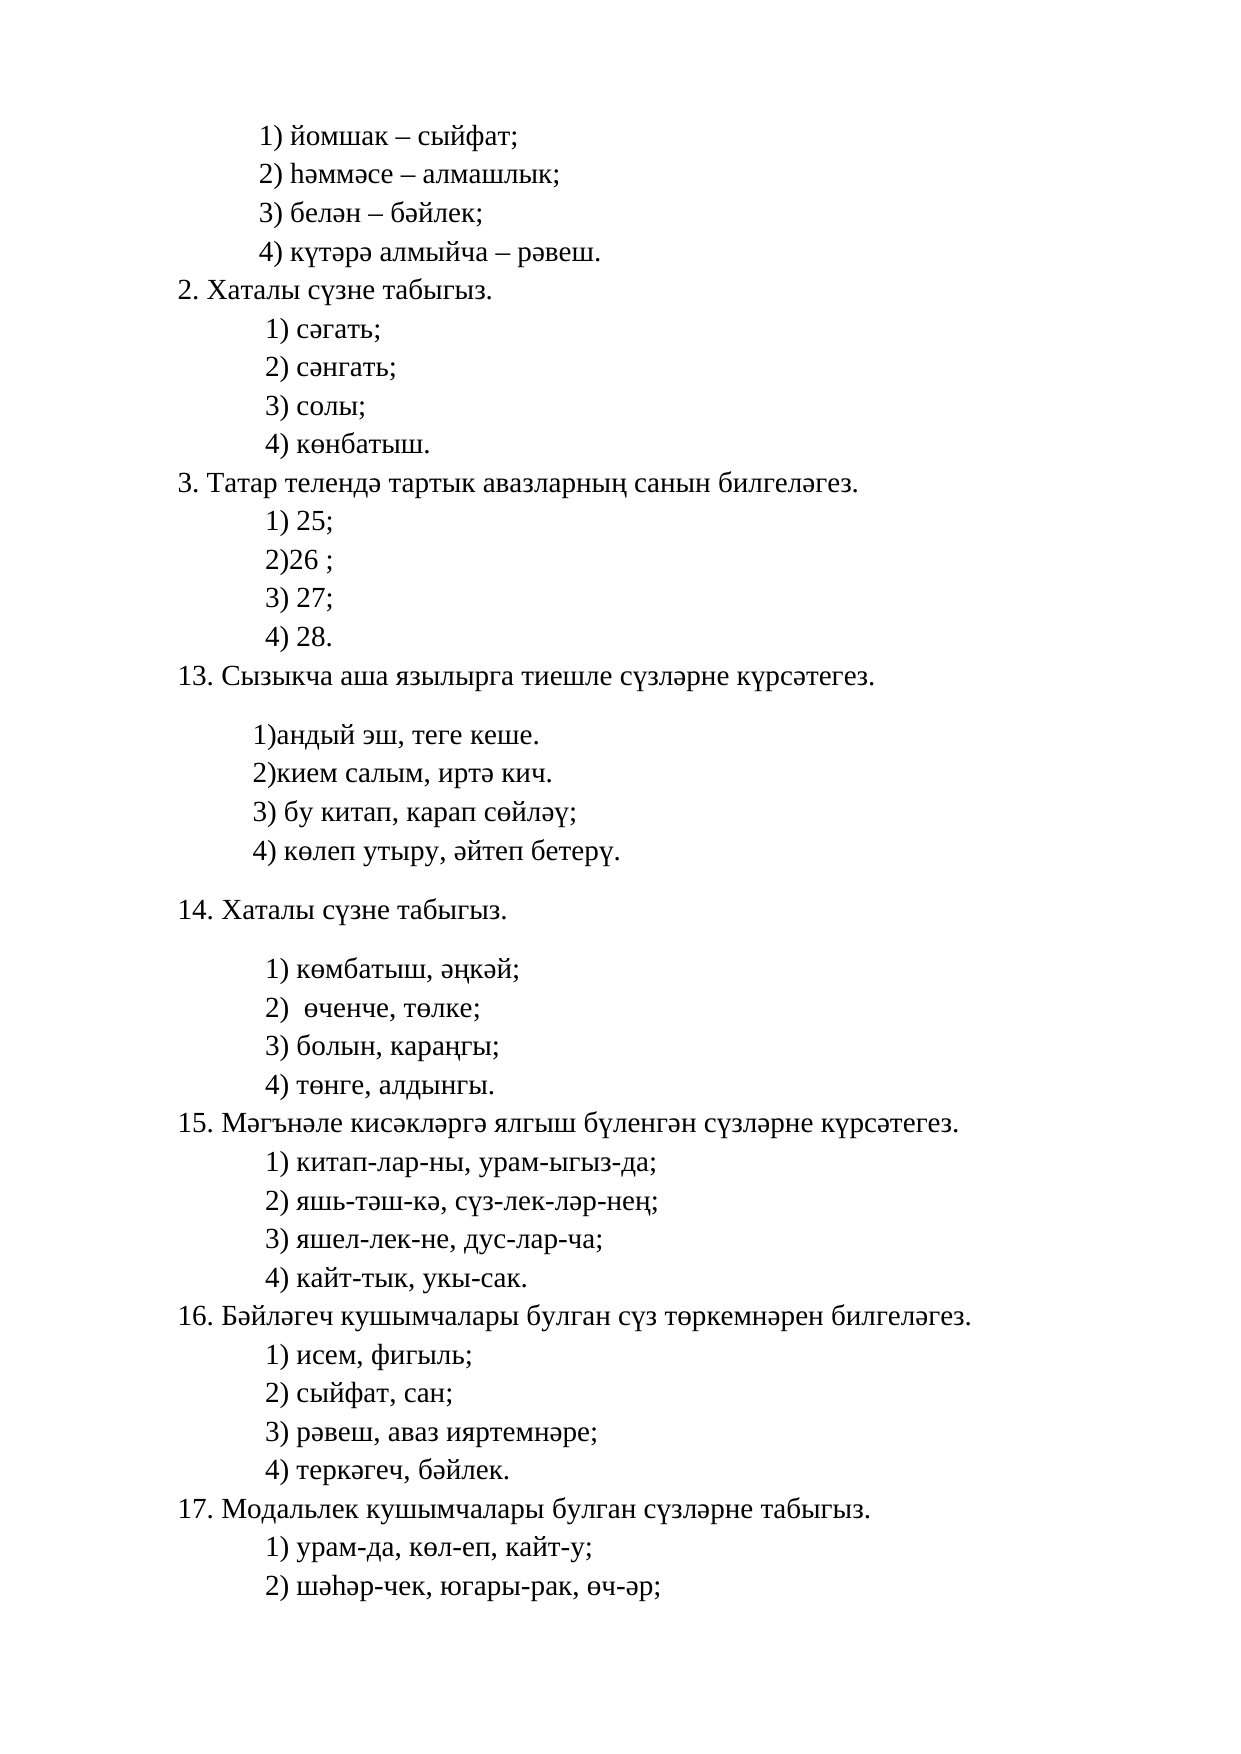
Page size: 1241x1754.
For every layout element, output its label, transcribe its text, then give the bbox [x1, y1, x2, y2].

text 3) болын, караңгы; [177, 1028, 1152, 1062]
text 4) төнге, алдынгы. [177, 1067, 1152, 1101]
text 2)26 ; [177, 542, 1152, 576]
text 3) 27; [177, 581, 1152, 614]
text 1) урам-да, көл-еп, кайт-у; [177, 1529, 1152, 1563]
text 1) китап-лар-ны, урам-ыгыз-да; [177, 1144, 1152, 1178]
text 2) сыйфат, сан; [177, 1375, 1152, 1409]
list 3) бу китап, карап сөйләү; [252, 794, 1152, 828]
text 16. Бәйләгеч кушымчалары булган сүз төркемнәрен билгеләгез. [177, 1298, 1152, 1332]
text 4) күтәрә алмыйча – рәвеш. [215, 234, 1152, 267]
list 4) көлеп утыру, әйтеп бетерү. [252, 833, 1152, 866]
text 4) көнбатыш. [177, 426, 1152, 460]
text 3) яшел-лек-не, дус-лар-ча; [177, 1221, 1152, 1255]
text 1) сәгать; [177, 311, 1152, 344]
text 1) 25; [177, 503, 1152, 537]
text 2) яшь-тәш-кә, сүз-лек-ләр-нең; [177, 1183, 1152, 1216]
text 4) 28. [177, 619, 1152, 653]
text 13. Сызыкча аша язылырга тиешле сүзләрне күрсәтегез. [177, 658, 1152, 691]
text 2) сәнгать; [177, 349, 1152, 383]
text 14. Хаталы сүзне табыгыз. [177, 892, 1152, 926]
text 15. Мәгънәле кисәкләргә ялгыш бүленгән сүзләрне күрсәтегез. [177, 1106, 1152, 1139]
text 1) көмбатыш, әңкәй; [177, 951, 1152, 985]
text 3. Татар телендә тартык авазларның санын билгеләгез. [177, 465, 1152, 498]
list 2)кием салым, иртә кич. [252, 756, 1152, 789]
text 2) һәммәсе – алмашлык; [215, 157, 1152, 190]
text 2) өченче, төлке; [177, 990, 1152, 1023]
text 2) шәһәр-чек, югары-рак, өч-әр; [177, 1568, 1152, 1602]
text 1) йомшак – сыйфат; [215, 118, 1152, 152]
list 1)андый эш, теге кеше. [252, 717, 1152, 751]
text 3) белән – бәйлек; [215, 195, 1152, 229]
text 17. Модальлек кушымчалары булган сүзләрне табыгыз. [177, 1491, 1152, 1524]
text 4) кайт-тык, укы-сак. [177, 1260, 1152, 1293]
text 3) солы; [177, 388, 1152, 421]
text 1) исем, фигыль; [177, 1337, 1152, 1370]
text 2. Хаталы сүзне табыгыз. [177, 272, 1152, 306]
text 4) теркәгеч, бәйлек. [177, 1452, 1152, 1486]
text 3) рәвеш, аваз ияртемнәре; [177, 1414, 1152, 1447]
